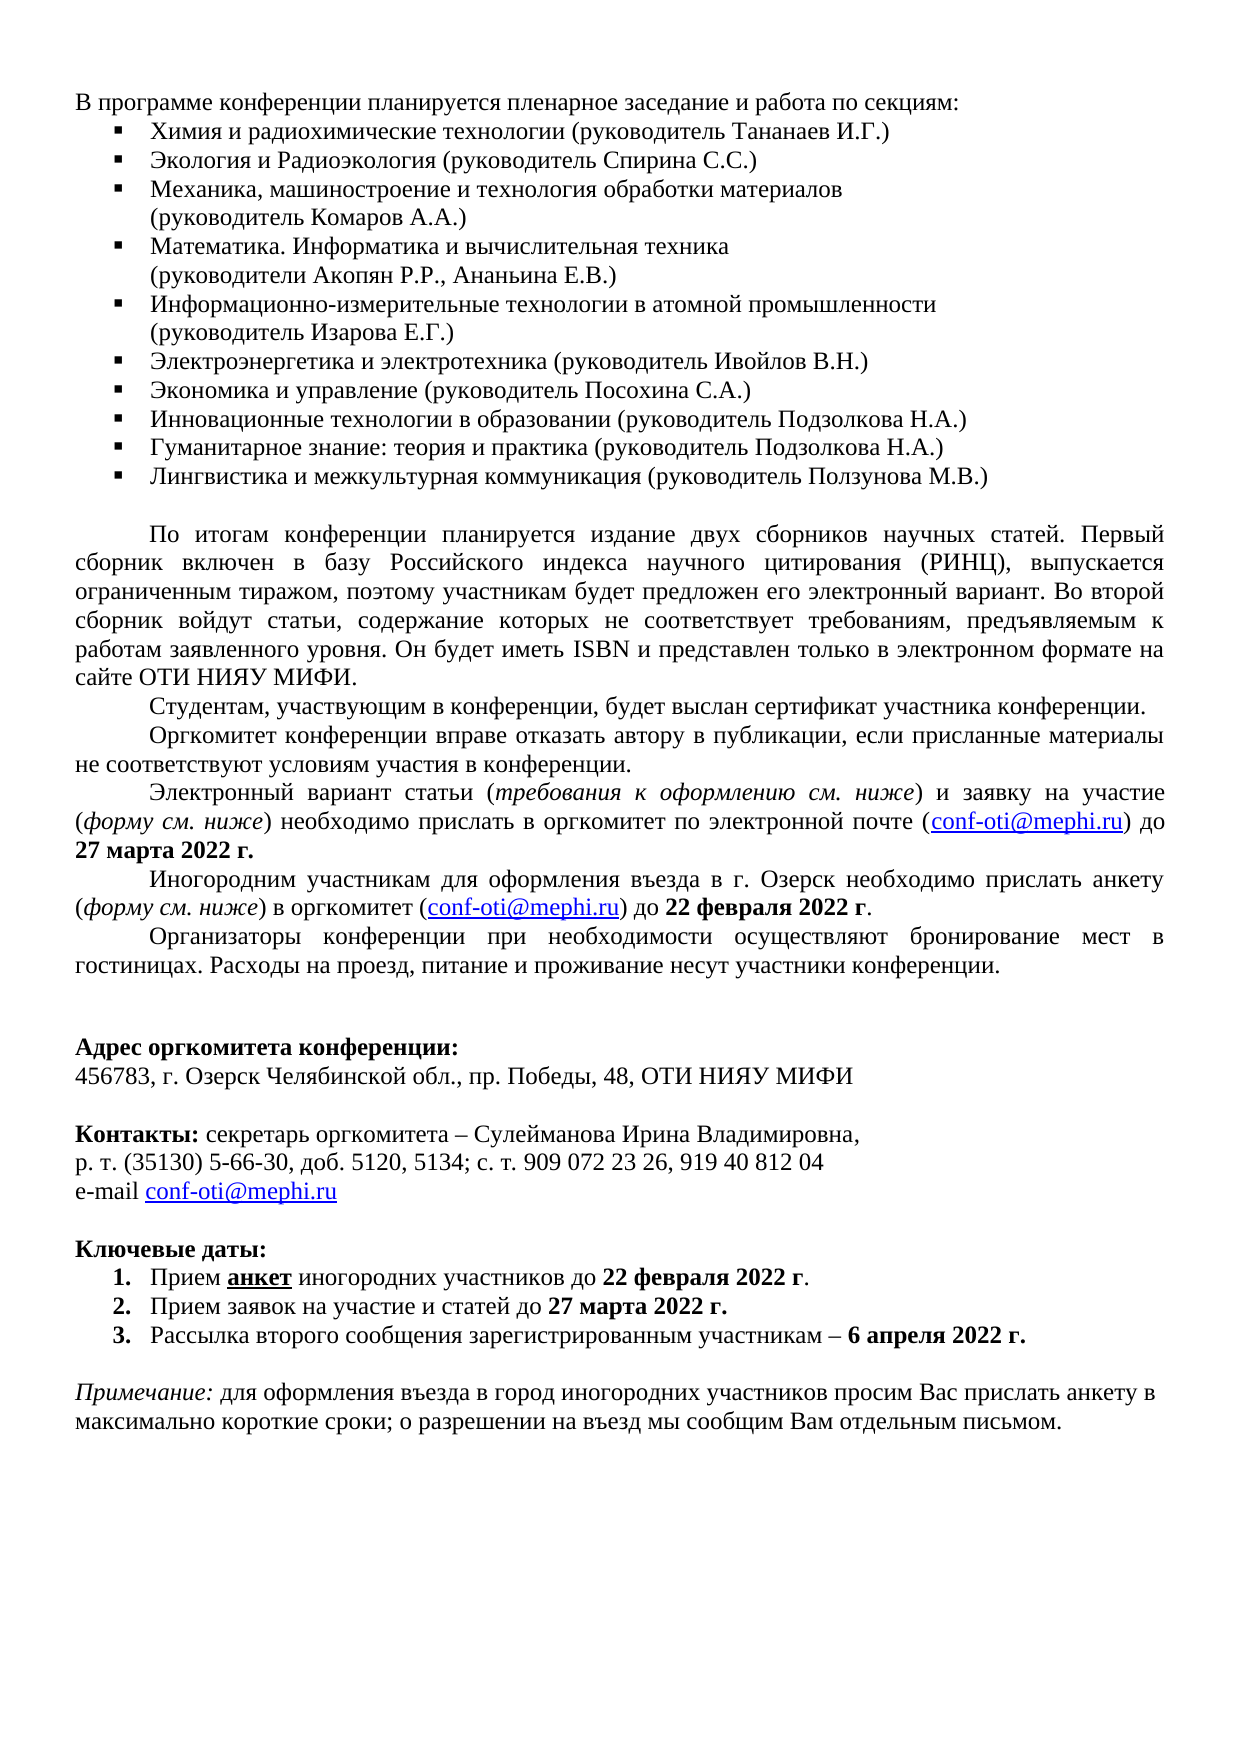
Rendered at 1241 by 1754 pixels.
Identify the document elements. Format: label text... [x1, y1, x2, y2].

text Примечание: для оформления въезда в город иногородних участников просим Вас прислать анкету в максимально короткие сроки; о разрешении на въезд мы сообщим Вам отдельным письмом. [75, 1377, 1165, 1435]
text р. т. (35130) 5-66-30, доб. 5120, 5134; с. т. 909 072 23 26, 919 40 812 04 [75, 1147, 1165, 1176]
text По итогам конференции планируется издание двух сборников научных статей. Первый сборник включен в базу Российского индекса научного цитирования (РИНЦ), выпускается ограниченным тиражом, поэтому участникам будет предложен его электронный вариант. Во второй сборник войдут статьи, содержание которых не соответствует требованиям, предъявляемым к работам заявленного уровня. Он будет иметь ISBN и представлен только в электронном формате на сайте ОТИ НИЯУ МИФИ. [75, 519, 1165, 691]
list Экология и Радиоэкология (руководитель Спирина С.С.) [112, 145, 1165, 174]
list Математика. Информатика и вычислительная техника [112, 231, 1165, 260]
list Гуманитарное знание: теория и практика (руководитель Подзолкова Н.А.) [112, 432, 1165, 461]
text В программе конференции планируется пленарное заседание и работа по секциям: [75, 87, 1165, 116]
text Контакты: секретарь оргкомитета – Сулейманова Ирина Владимировна, [75, 1119, 1165, 1147]
text 456783, г. Озерск Челябинской обл., пр. Победы, 48, ОТИ НИЯУ МИФИ [75, 1061, 1165, 1090]
list Инновационные технологии в образовании (руководитель Подзолкова Н.А.) [112, 404, 1165, 432]
text (руководители Акопян Р.Р., Ананьина Е.В.) [150, 260, 1165, 289]
text Электронный вариант статьи (требования к оформлению см. ниже) и заявку на участие (форму см. ниже) необходимо прислать в оргкомитет по электронной почте (conf-oti@mephi.ru) до 27 марта 2022 г. [75, 777, 1165, 864]
list Лингвистика и межкультурная коммуникация (руководитель Ползунова М.В.) [112, 461, 1165, 490]
text (руководитель Комаров А.А.) [150, 202, 1165, 231]
text Организаторы конференции при необходимости осуществляют бронирование мест в гостиницах. Расходы на проезд, питание и проживание несут участники конференции. [75, 921, 1165, 979]
text (руководитель Изарова Е.Г.) [150, 317, 1165, 346]
list Химия и радиохимические технологии (руководитель Тананаев И.Г.) [112, 116, 1165, 145]
list Информационно-измерительные технологии в атомной промышленности [112, 289, 1165, 317]
text Иногородним участникам для оформления въезда в г. Озерск необходимо прислать анкету (форму см. ниже) в оргкомитет (conf-oti@mephi.ru) до 22 февраля 2022 г. [75, 864, 1165, 921]
list Прием анкет иногородних участников до 22 февраля 2022 г. [112, 1262, 1165, 1291]
text Адрес оргкомитета конференции: [75, 1032, 1165, 1061]
list Рассылка второго сообщения зарегистрированным участникам – 6 апреля 2022 г. [112, 1320, 1165, 1349]
list Механика, машиностроение и технология обработки материалов [112, 174, 1165, 202]
text Оргкомитет конференции вправе отказать автору в публикации, если присланные материалы не соответствуют условиям участия в конференции. [75, 720, 1165, 777]
text Ключевые даты: [75, 1234, 1165, 1262]
list Экономика и управление (руководитель Посохина С.А.) [112, 375, 1165, 404]
text e-mail conf-oti@mephi.ru [75, 1176, 1165, 1205]
list Электроэнергетика и электротехника (руководитель Ивойлов В.Н.) [112, 346, 1165, 375]
list Прием заявок на участие и статей до 27 марта 2022 г. [112, 1291, 1165, 1320]
text Студентам, участвующим в конференции, будет выслан сертификат участника конференции. [75, 691, 1165, 720]
